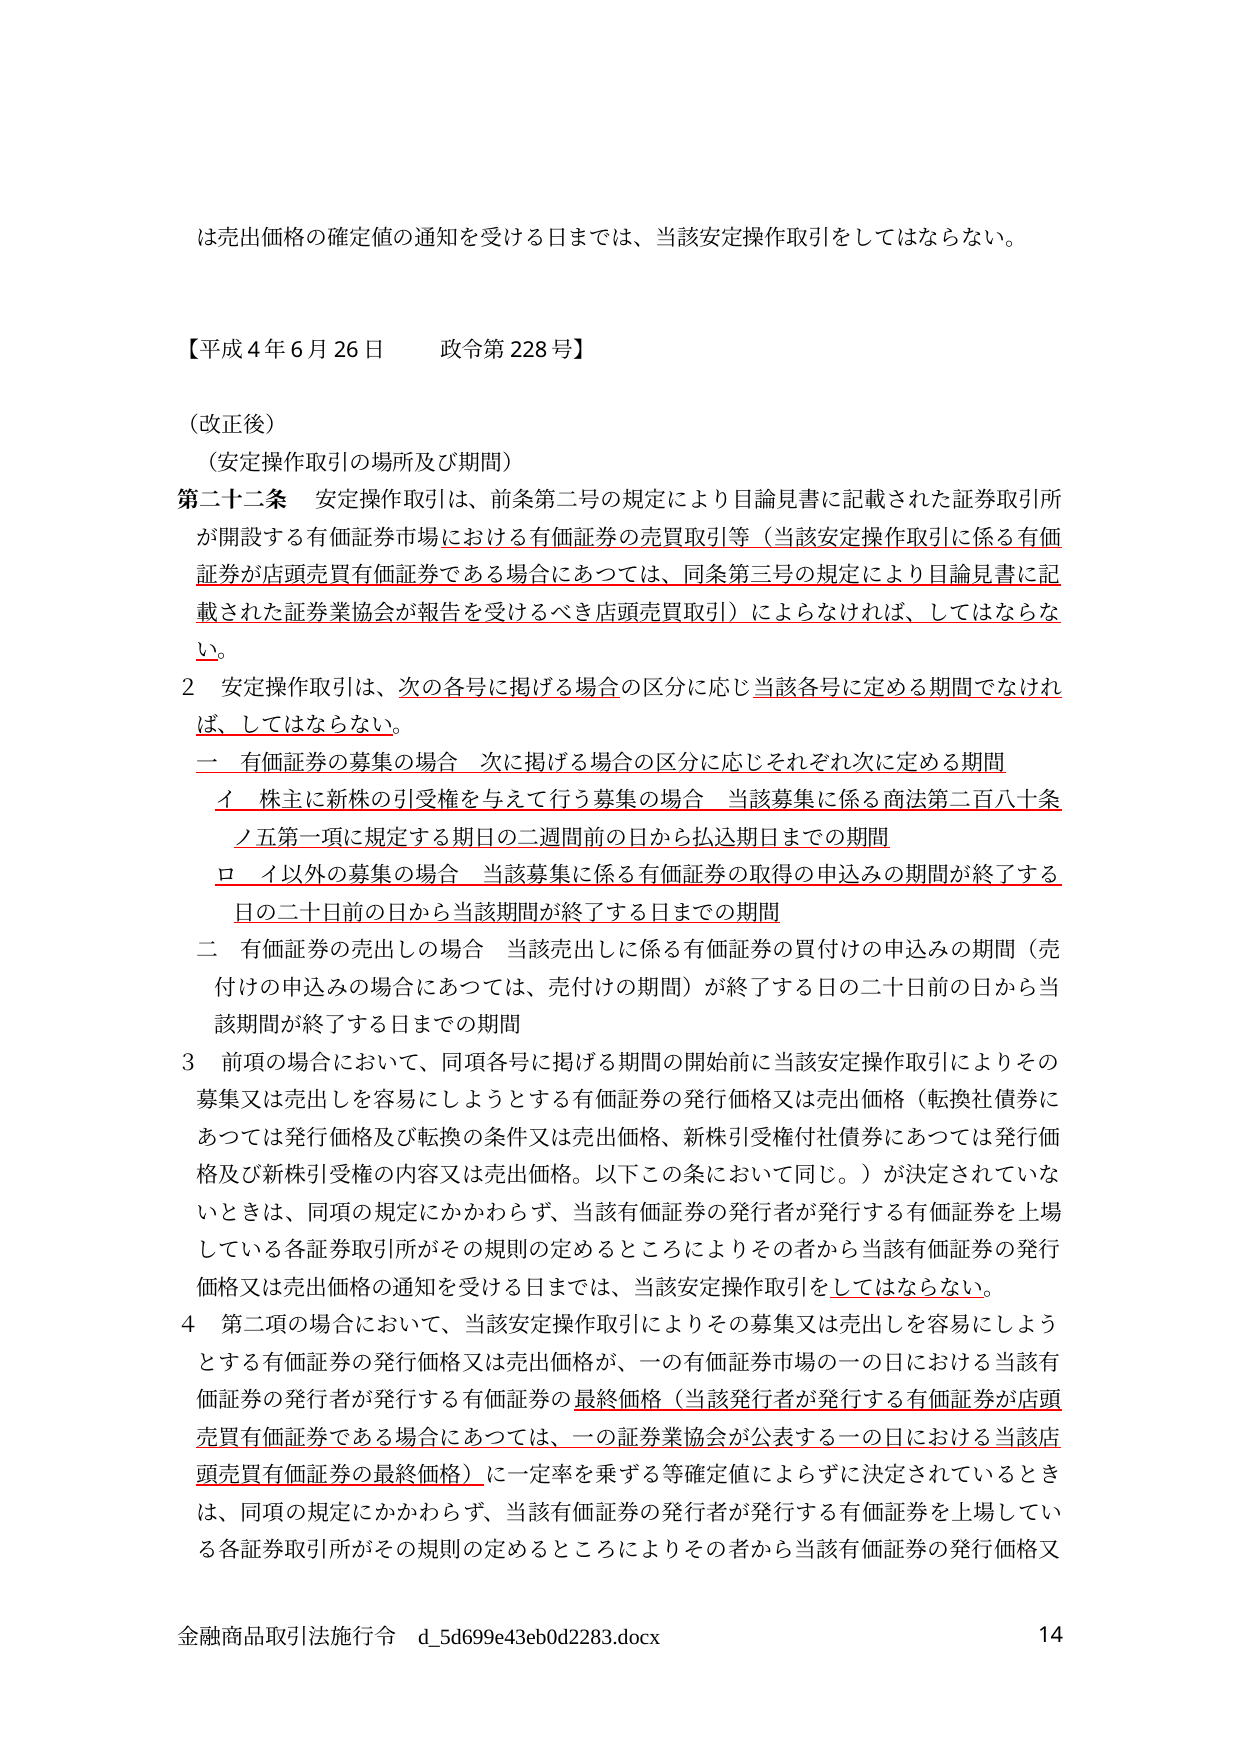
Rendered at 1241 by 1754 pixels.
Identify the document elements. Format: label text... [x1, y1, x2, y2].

text ２ 安定操作取引は、次の各号に掲げる場合の区分に応じ当該各号に定める期間でなければ、してはならない。 [177, 667, 1063, 742]
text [177, 217, 1063, 254]
text ロ イ以外の募集の場合 当該募集に係る有価証券の取得の申込みの期間が終了する日の二十日前の日から当該期間が終了する日までの期間 [215, 854, 1063, 929]
text 【平成4年6月26日 政令第228号】 [177, 329, 1063, 367]
text 一 有価証券の募集の場合 次に掲げる場合の区分に応じそれぞれ次に定める期間 [196, 742, 1063, 779]
text （改正後） [177, 404, 1063, 442]
text イ 株主に新株の引受権を与えて行う募集の場合 当該募集に係る商法第二百八十条ノ五第一項に規定する期日の二週間前の日から払込期日までの期間 [215, 779, 1063, 854]
text （安定操作取引の場所及び期間） [196, 442, 1063, 479]
text 二 有価証券の売出しの場合 当該売出しに係る有価証券の買付けの申込みの期間（売付けの申込みの場合にあつては、売付けの期間）が終了する日の二十日前の日から当該期間が終了する日までの期間 [196, 929, 1063, 1042]
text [177, 1304, 1063, 1567]
text 第二十二条 安定操作取引は、前条第二号の規定により目論見書に記載された証券取引所が開設する有価証券市場における有価証券の売買取引等（当該安定操作取引に係る有価証券が店頭売買有価証券である場合にあつては、同条第三号の規定により目論見書に記載された証券業協会が報告を受けるべき店頭売買取引）によらなければ、してはならない。 [177, 479, 1063, 667]
text ３ 前項の場合において、同項各号に掲げる期間の開始前に当該安定操作取引によりその募集又は売出しを容易にしようとする有価証券の発行価格又は売出価格（転換社債券にあつては発行価格及び転換の条件又は売出価格、新株引受権付社債券にあつては発行価格及び新株引受権の内容又は売出価格。以下この条において同じ。）が決定されていないときは、同項の規定にかかわらず、当該有価証券の発行者が発行する有価証券を上場している各証券取引所がその規則の定めるところによりその者から当該有価証券の発行価格又は売出価格の通知を受ける日までは、当該安定操作取引をしてはならない。 [177, 1042, 1063, 1304]
